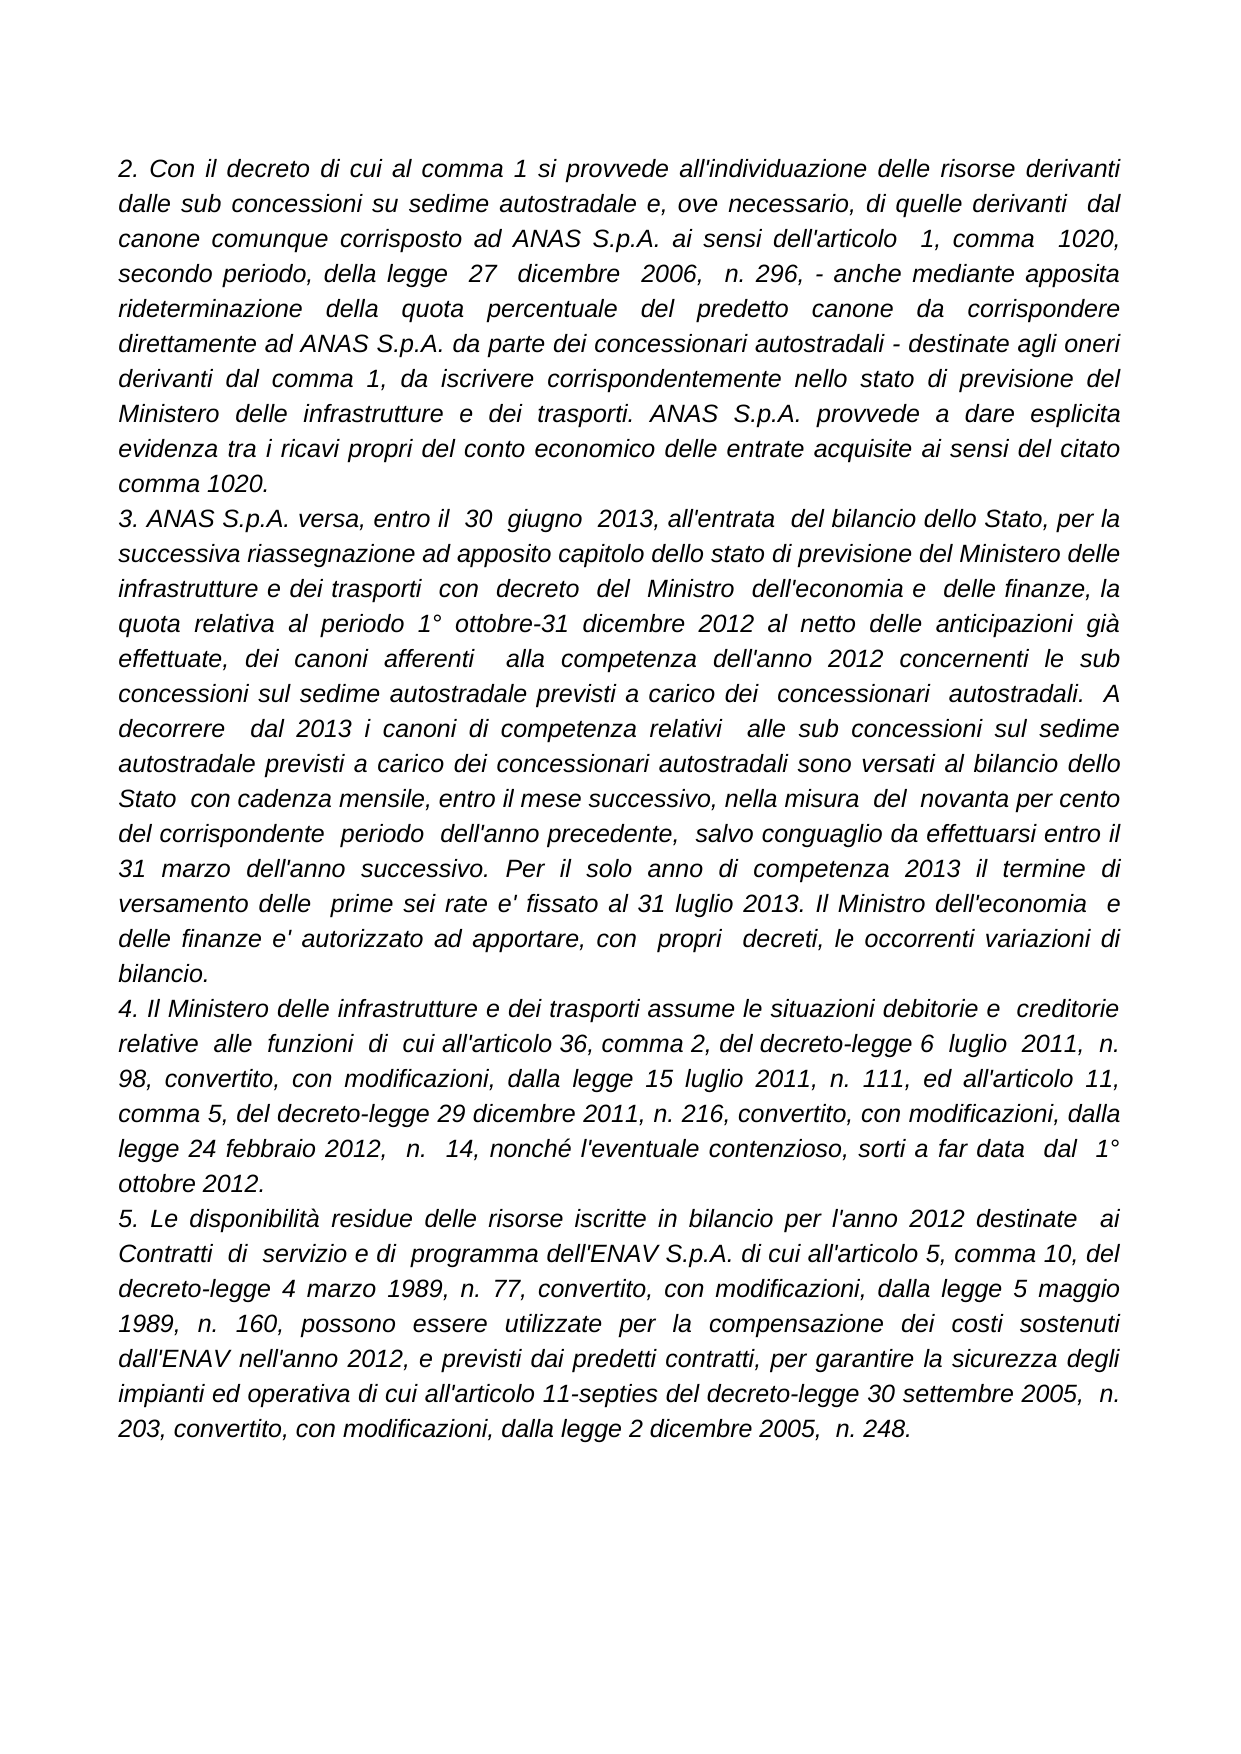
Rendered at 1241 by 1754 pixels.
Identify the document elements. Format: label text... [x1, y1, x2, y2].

text 3. ANAS S.p.A. versa, entro il 30 giugno 2013, all'entrata del bilancio dello Stato, per la successiva riassegnazione ad apposito capitolo dello stato di previsione del Ministero delle infrastrutture e dei trasporti con decreto del Ministro dell'economia e delle finanze, la quota relativa al periodo 1° ottobre-31 dicembre 2012 al netto delle anticipazioni già effettuate, dei canoni afferenti alla competenza dell'anno 2012 concernenti le sub concessioni sul sedime autostradale previsti a carico dei concessionari autostradali. A decorrere dal 2013 i canoni di competenza relativi alle sub concessioni sul sedime autostradale previsti a carico dei concessionari autostradali sono versati al bilancio dello Stato con cadenza mensile, entro il mese successivo, nella misura del novanta per cento del corrispondente periodo dell'anno precedente, salvo conguaglio da effettuarsi entro il 31 marzo dell'anno successivo. Per il solo anno di competenza 2013 il termine di versamento delle prime sei rate e' fissato al 31 luglio 2013. Il Ministro dell'economia e delle finanze e' autorizzato ad apportare, con propri decreti, le occorrenti variazioni di bilancio. [118, 498, 1122, 988]
text 2. Con il decreto di cui al comma 1 si provvede all'individuazione delle risorse derivanti dalle sub concessioni su sedime autostradale e, ove necessario, di quelle derivanti dal canone comunque corrisposto ad ANAS S.p.A. ai sensi dell'articolo 1, comma 1020, secondo periodo, della legge 27 dicembre 2006, n. 296, - anche mediante apposita rideterminazione della quota percentuale del predetto canone da corrispondere direttamente ad ANAS S.p.A. da parte dei concessionari autostradali - destinate agli oneri derivanti dal comma 1, da iscrivere corrispondentemente nello stato di previsione del Ministero delle infrastrutture e dei trasporti. ANAS S.p.A. provvede a dare esplicita evidenza tra i ricavi propri del conto economico delle entrate acquisite ai sensi del citato comma 1020. [118, 148, 1122, 498]
text 5. Le disponibilità residue delle risorse iscritte in bilancio per l'anno 2012 destinate ai Contratti di servizio e di programma dell'ENAV S.p.A. di cui all'articolo 5, comma 10, del decreto-legge 4 marzo 1989, n. 77, convertito, con modificazioni, dalla legge 5 maggio 1989, n. 160, possono essere utilizzate per la compensazione dei costi sostenuti dall'ENAV nell'anno 2012, e previsti dai predetti contratti, per garantire la sicurezza degli impianti ed operativa di cui all'articolo 11-septies del decreto-legge 30 settembre 2005, n. 203, convertito, con modificazioni, dalla legge 2 dicembre 2005, n. 248. [118, 1198, 1122, 1443]
text 4. Il Ministero delle infrastrutture e dei trasporti assume le situazioni debitorie e creditorie relative alle funzioni di cui all'articolo 36, comma 2, del decreto-legge 6 luglio 2011, n. 98, convertito, con modificazioni, dalla legge 15 luglio 2011, n. 111, ed all'articolo 11, comma 5, del decreto-legge 29 dicembre 2011, n. 216, convertito, con modificazioni, dalla legge 24 febbraio 2012, n. 14, nonché l'eventuale contenzioso, sorti a far data dal 1° ottobre 2012. [118, 988, 1122, 1198]
